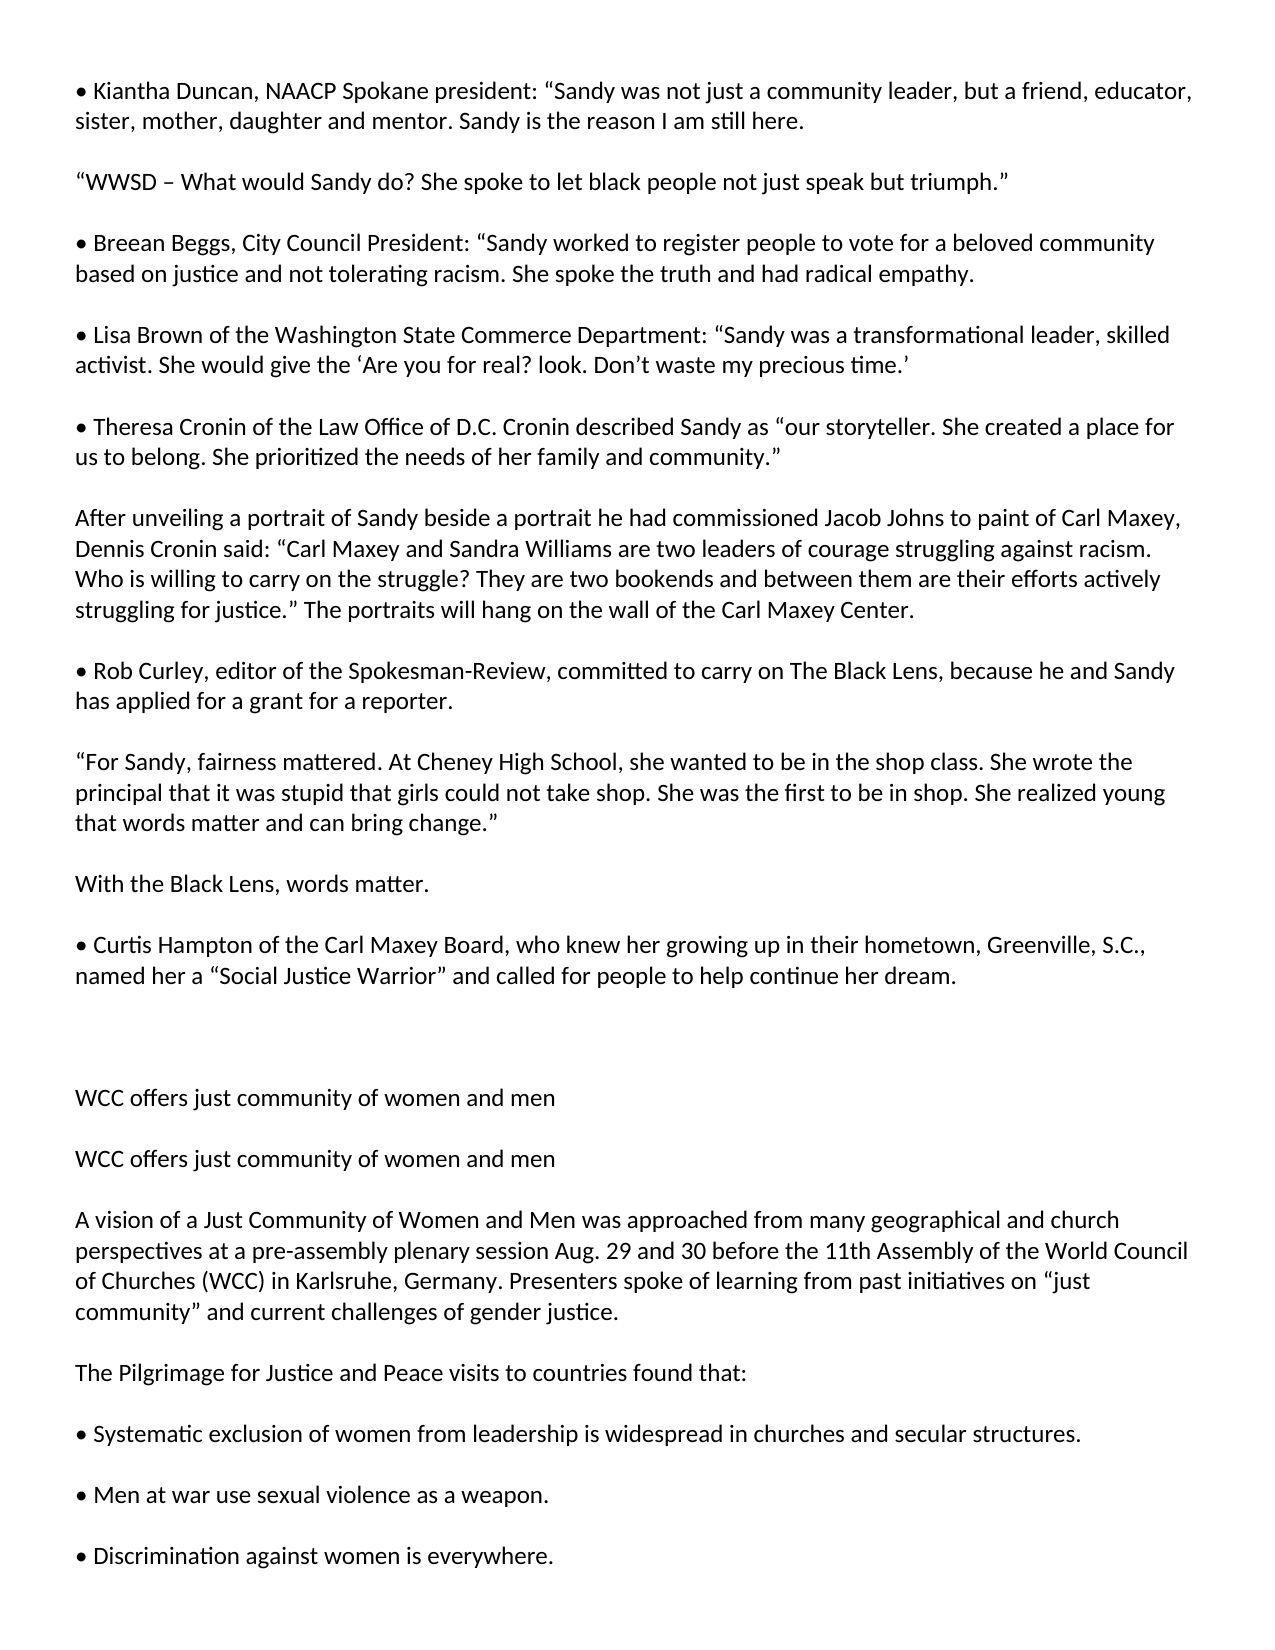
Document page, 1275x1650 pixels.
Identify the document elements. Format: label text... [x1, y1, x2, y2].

text After unveiling a portrait of Sandy beside a portrait he had commissioned Jacob Johns to paint of Carl Maxey, Dennis Cronin said: “Carl Maxey and Sandra Williams are two leaders of courage struggling against racism. Who is willing to carry on the struggle? They are two bookends and between them are their efforts actively struggling for justice.” The portraits will hang on the wall of the Carl Maxey Center. [75, 502, 1200, 624]
text • Men at war use sexual violence as a weapon. [75, 1479, 1200, 1509]
text WCC offers just community of women and men [75, 1082, 1200, 1113]
text • Curtis Hampton of the Carl Maxey Board, who knew her growing up in their hometown, Greenville, S.C., named her a “Social Justice Warrior” and called for people to help continue her dream. [75, 929, 1200, 991]
text • Theresa Cronin of the Law Office of D.C. Cronin described Sandy as “our storyteller. She created a place for us to belong. She prioritized the needs of her family and community.” [75, 411, 1200, 472]
text • Systematic exclusion of women from leadership is widespread in churches and secular structures. [75, 1418, 1200, 1448]
text A vision of a Just Community of Women and Men was approached from many geographical and church perspectives at a pre-assembly plenary session Aug. 29 and 30 before the 11th Assembly of the World Council of Churches (WCC) in Karlsruhe, Germany. Presenters spoke of learning from past initiatives on “just community” and current challenges of gender justice. [75, 1204, 1200, 1326]
text • Discrimination against women is everywhere. [75, 1540, 1200, 1571]
text “WWSD – What would Sandy do? She spoke to let black people not just speak but triumph.” [75, 167, 1200, 197]
text • Kiantha Duncan, NAACP Spokane president: “Sandy was not just a community leader, but a friend, educator, sister, mother, daughter and mentor. Sandy is the reason I am still here. [75, 75, 1200, 136]
text • Breean Beggs, City Council President: “Sandy worked to register people to vote for a beloved community based on justice and not tolerating racism. She spoke the truth and had radical empathy. [75, 228, 1200, 289]
text With the Black Lens, words matter. [75, 868, 1200, 899]
text • Lisa Brown of the Washington State Commerce Department: “Sandy was a transformational leader, skilled activist. She would give the ‘Are you for real? look. Don’t waste my precious time.’ [75, 319, 1200, 380]
text • Rob Curley, editor of the Spokesman-Review, committed to carry on The Black Lens, because he and Sandy has applied for a grant for a reporter. [75, 655, 1200, 716]
text “For Sandy, fairness mattered. At Cheney High School, she wanted to be in the shop class. She wrote the principal that it was stupid that girls could not take shop. She was the first to be in shop. She realized young that words matter and can bring change.” [75, 746, 1200, 838]
text WCC offers just community of women and men [75, 1143, 1200, 1174]
text The Pilgrimage for Justice and Peace visits to countries found that: [75, 1357, 1200, 1387]
